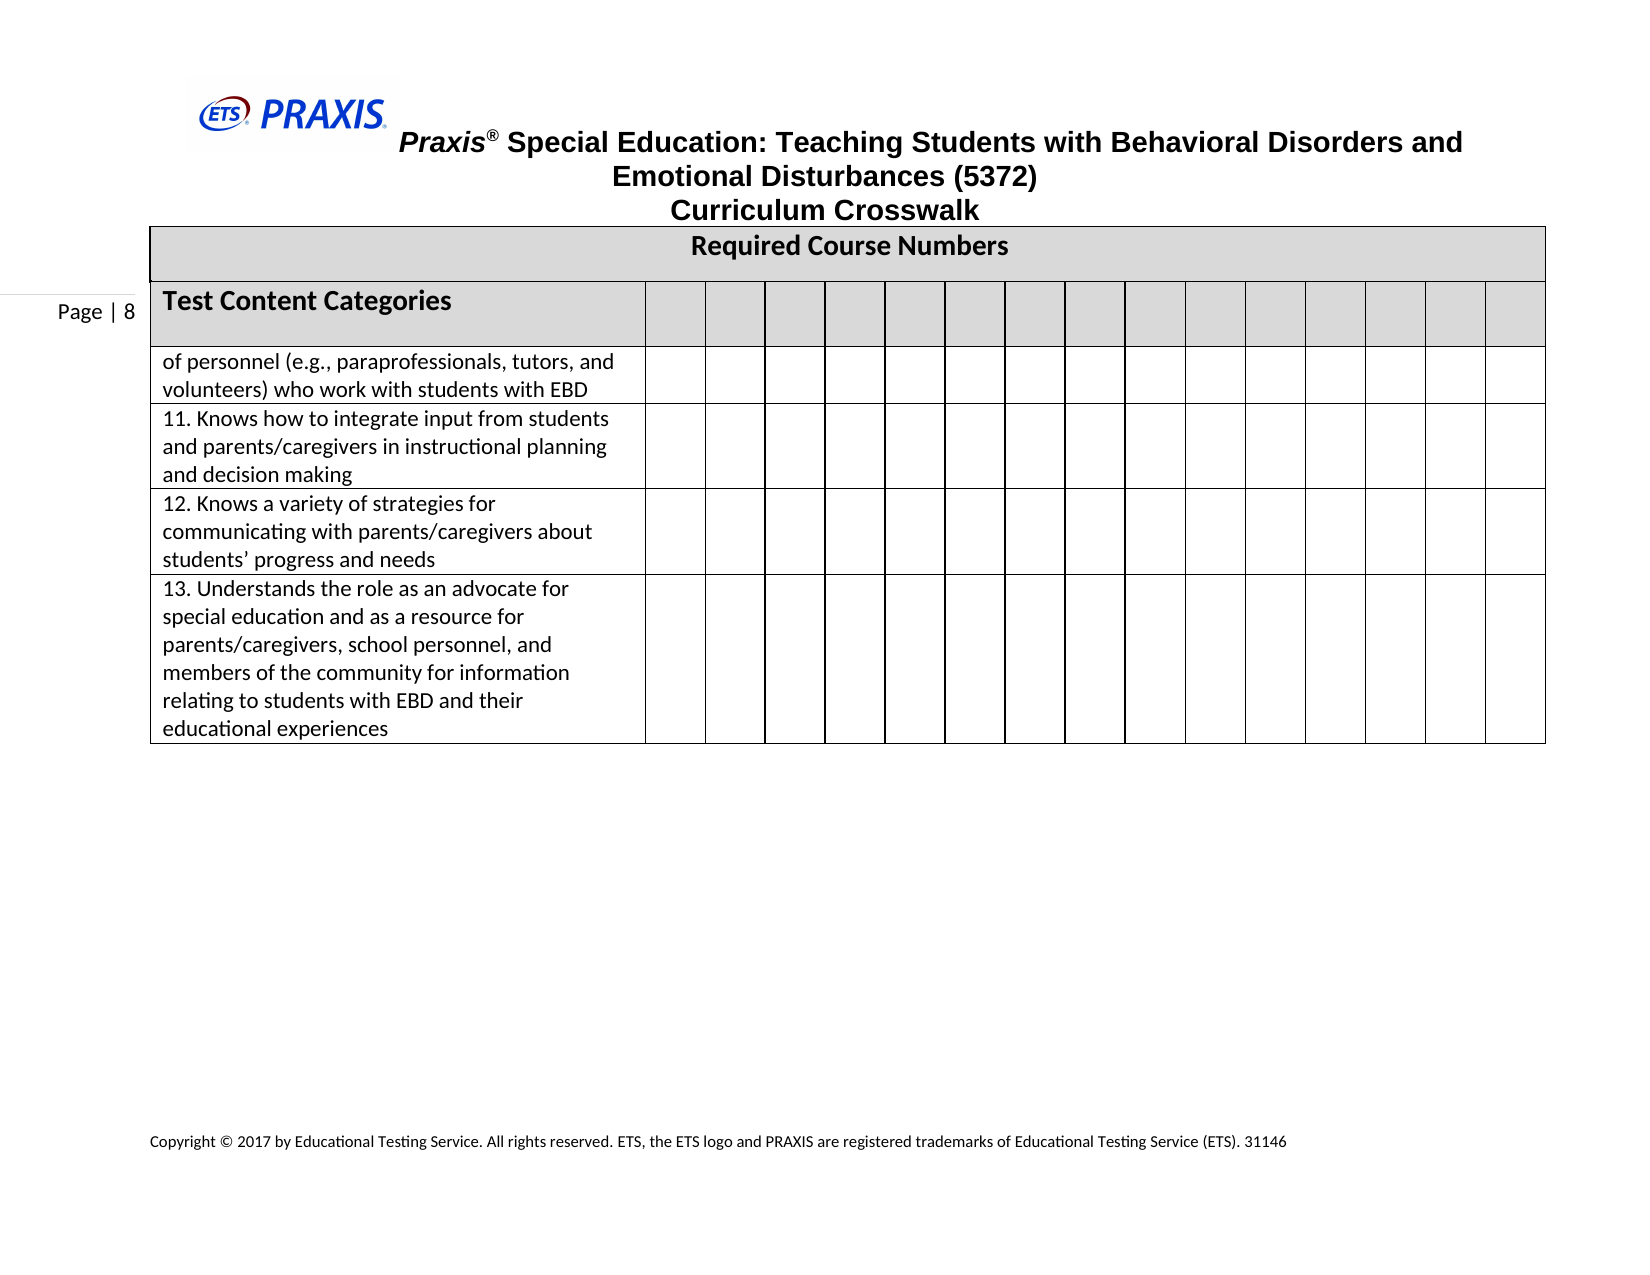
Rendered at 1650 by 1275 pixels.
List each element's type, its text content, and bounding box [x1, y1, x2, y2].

table_cell [1306, 575, 1365, 743]
table_cell [646, 404, 705, 488]
table_cell [1366, 489, 1425, 573]
table_cell [826, 404, 884, 488]
table_cell [946, 489, 1004, 573]
table_cell [1366, 575, 1425, 743]
table_header Required Course Numbers [151, 227, 1545, 281]
table_cell [946, 347, 1004, 403]
table_cell [706, 575, 764, 743]
table_cell [646, 489, 705, 573]
table_cell [946, 575, 1004, 743]
table_cell [1246, 575, 1305, 743]
table_cell [1426, 404, 1485, 488]
table_cell [1426, 489, 1485, 573]
table_cell [1426, 282, 1485, 346]
table_cell [1306, 404, 1365, 488]
table_cell [826, 347, 884, 403]
table_cell [1006, 575, 1064, 743]
table_cell [1006, 489, 1064, 573]
table_cell [1246, 282, 1305, 346]
picture [185, 75, 399, 153]
table_cell [1066, 404, 1124, 488]
table_cell [766, 282, 824, 346]
table_cell [1426, 575, 1485, 743]
table_cell [1126, 404, 1185, 488]
table_cell [1066, 575, 1124, 743]
table_cell [1126, 489, 1185, 573]
table_cell 12. Knows a variety of strategies for communicating with parents/caregivers about students’ progress and needs [151, 489, 645, 573]
table_cell [1186, 347, 1245, 403]
table_cell [1246, 347, 1305, 403]
table_cell [1006, 404, 1064, 488]
table_cell [1366, 282, 1425, 346]
table_cell [706, 282, 764, 346]
table_cell [1486, 347, 1545, 403]
table_cell [1186, 404, 1245, 488]
table_cell [826, 575, 884, 743]
table_cell [766, 404, 824, 488]
table_cell [886, 282, 944, 346]
table_cell [1486, 404, 1545, 488]
table_cell [646, 282, 705, 346]
table_cell [1366, 347, 1425, 403]
table_cell [1486, 282, 1545, 346]
table_cell [1066, 282, 1124, 346]
table_cell [1186, 489, 1245, 573]
table_cell [1066, 347, 1124, 403]
table_cell [706, 489, 764, 573]
table_cell [886, 347, 944, 403]
table_cell [1066, 489, 1124, 573]
table_cell 10. Knows techniques for structuring the activities of personnel (e.g., paraprofessionals, tutors, and volunteers) who work with students with EBD [151, 347, 645, 403]
table_cell [1186, 575, 1245, 743]
table_cell [646, 575, 705, 743]
table_cell [1006, 347, 1064, 403]
table_cell [1486, 575, 1545, 743]
table_cell [1306, 489, 1365, 573]
table_cell [1306, 282, 1365, 346]
table_cell [1306, 347, 1365, 403]
table_cell [1426, 347, 1485, 403]
table_cell [946, 282, 1004, 346]
table_cell [1126, 347, 1185, 403]
table_cell [1126, 282, 1185, 346]
table_cell [1246, 489, 1305, 573]
table_cell [766, 347, 824, 403]
table_cell [1366, 404, 1425, 488]
table_cell [766, 575, 824, 743]
table_cell [1126, 575, 1185, 743]
table_cell [886, 404, 944, 488]
table_cell [1006, 282, 1064, 346]
table_cell [946, 404, 1004, 488]
table_cell [826, 489, 884, 573]
table_cell [706, 404, 764, 488]
table_cell [886, 575, 944, 743]
table_cell [1186, 282, 1245, 346]
table_cell [1486, 489, 1545, 573]
table_cell [826, 282, 884, 346]
table_cell [886, 489, 944, 573]
table_cell [646, 347, 705, 403]
table_cell [706, 347, 764, 403]
table_cell 13. Understands the role as an advocate for special education and as a resource for parents/caregivers, school personnel, and members of the community for information relating to students with EBD and their educational experiences [151, 575, 645, 743]
table_cell 11. Knows how to integrate input from students and parents/caregivers in instructional planning and decision making [151, 404, 645, 488]
table_cell Test Content Categories [151, 282, 645, 346]
table_cell [766, 489, 824, 573]
table_cell [1246, 404, 1305, 488]
